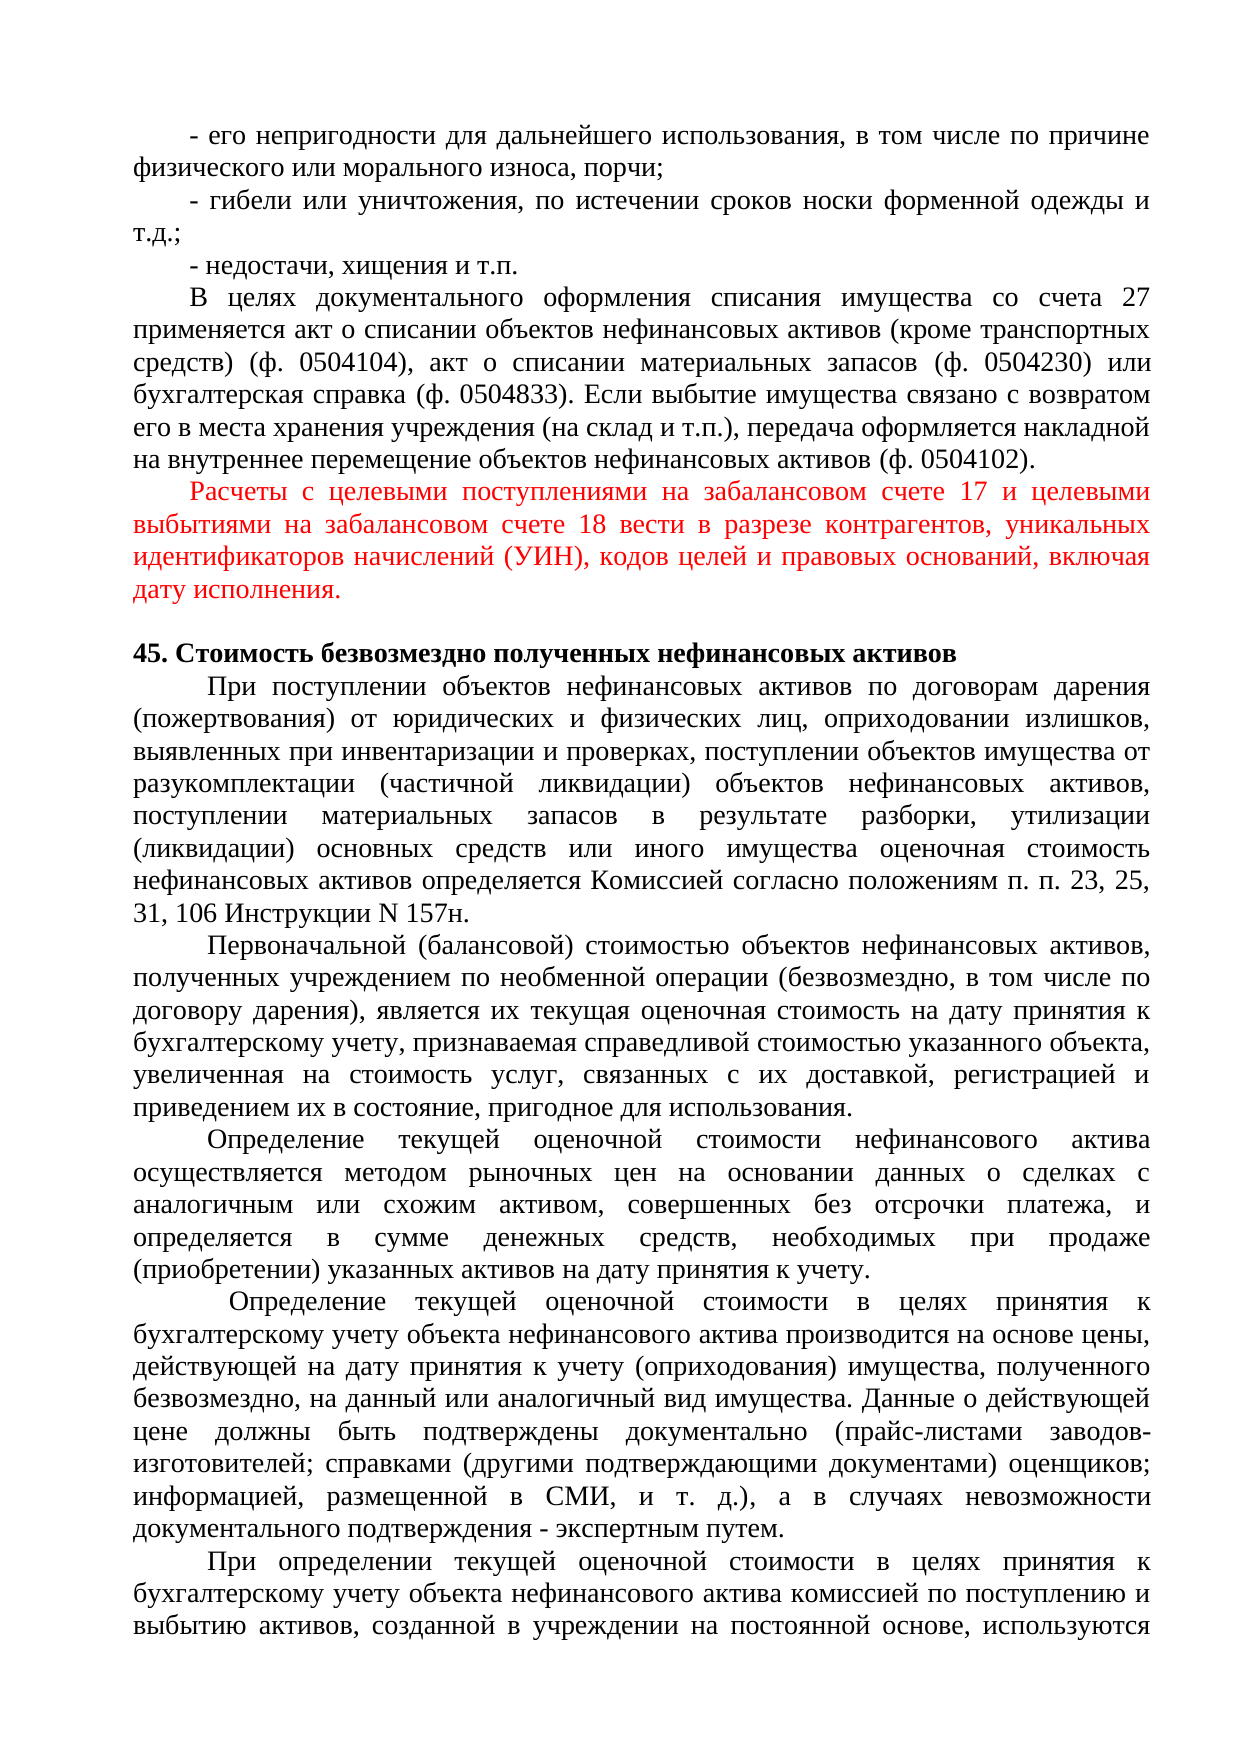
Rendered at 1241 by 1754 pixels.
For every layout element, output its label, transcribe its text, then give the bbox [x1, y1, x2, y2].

text - гибели или уничтожения, по истечении сроков носки форменной одежды и т.д.; [133, 183, 1152, 248]
text Определение текущей оценочной стоимости в целях принятия к бухгалтерскому учету объекта нефинансового актива производится на основе цены, действующей на дату принятия к учету (оприходования) имущества, полученного безвозмездно, на данный или аналогичный вид имущества. Данные о действующей цене должны быть подтверждены документально (прайс-листами заводов-изготовителей; справками (другими подтверждающими документами) оценщиков; информацией, размещенной в СМИ, и т. д.), а в случаях невозможности документального подтверждения - экспертным путем. [133, 1284, 1152, 1543]
text Первоначальной (балансовой) стоимостью объектов нефинансовых активов, полученных учреждением по необменной операции (безвозмездно, в том числе по договору дарения), является их текущая оценочная стоимость на дату принятия к бухгалтерскому учету, признаваемая справедливой стоимостью указанного объекта, увеличенная на стоимость услуг, связанных с их доставкой, регистрацией и приведением их в состояние, пригодное для использования. [133, 928, 1152, 1122]
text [133, 1543, 1152, 1641]
text - его непригодности для дальнейшего использования, в том числе по причине физического или морального износа, порчи; [133, 118, 1152, 183]
text 45. Стоимость безвозмездно полученных нефинансовых активов [133, 636, 1152, 669]
text В целях документального оформления списания имущества со счета 27 применяется акт о списании объектов нефинансовых активов (кроме транспортных средств) (ф. 0504104), акт о списании материальных запасов (ф. 0504230) или бухгалтерская справка (ф. 0504833). Если выбытие имущества связано с возвратом его в места хранения учреждения (на склад и т.п.), передача оформляется накладной на внутреннее перемещение объектов нефинансовых активов (ф. 0504102). [133, 280, 1152, 474]
text Расчеты с целевыми поступлениями на забалансовом счете 17 и целевыми выбытиями на забалансовом счете 18 вести в разрезе контрагентов, уникальных идентификаторов начислений (УИН), кодов целей и правовых оснований, включая дату исполнения. [133, 474, 1152, 604]
text При поступлении объектов нефинансовых активов по договорам дарения (пожертвования) от юридических и физических лиц, оприходовании излишков, выявленных при инвентаризации и проверках, поступлении объектов имущества от разукомплектации (частичной ликвидации) объектов нефинансовых активов, поступлении материальных запасов в результате разборки, утилизации (ликвидации) основных средств или иного имущества оценочная стоимость нефинансовых активов определяется Комиссией согласно положениям п. п. 23, 25, 31, 106 Инструкции N 157н. [133, 669, 1152, 928]
text Определение текущей оценочной стоимости нефинансового актива осуществляется методом рыночных цен на основании данных о сделках с аналогичным или схожим активом, совершенных без отсрочки платежа, и определяется в сумме денежных средств, необходимых при продаже (приобретении) указанных активов на дату принятия к учету. [133, 1122, 1152, 1284]
text - недостачи, хищения и т.п. [133, 248, 1152, 280]
